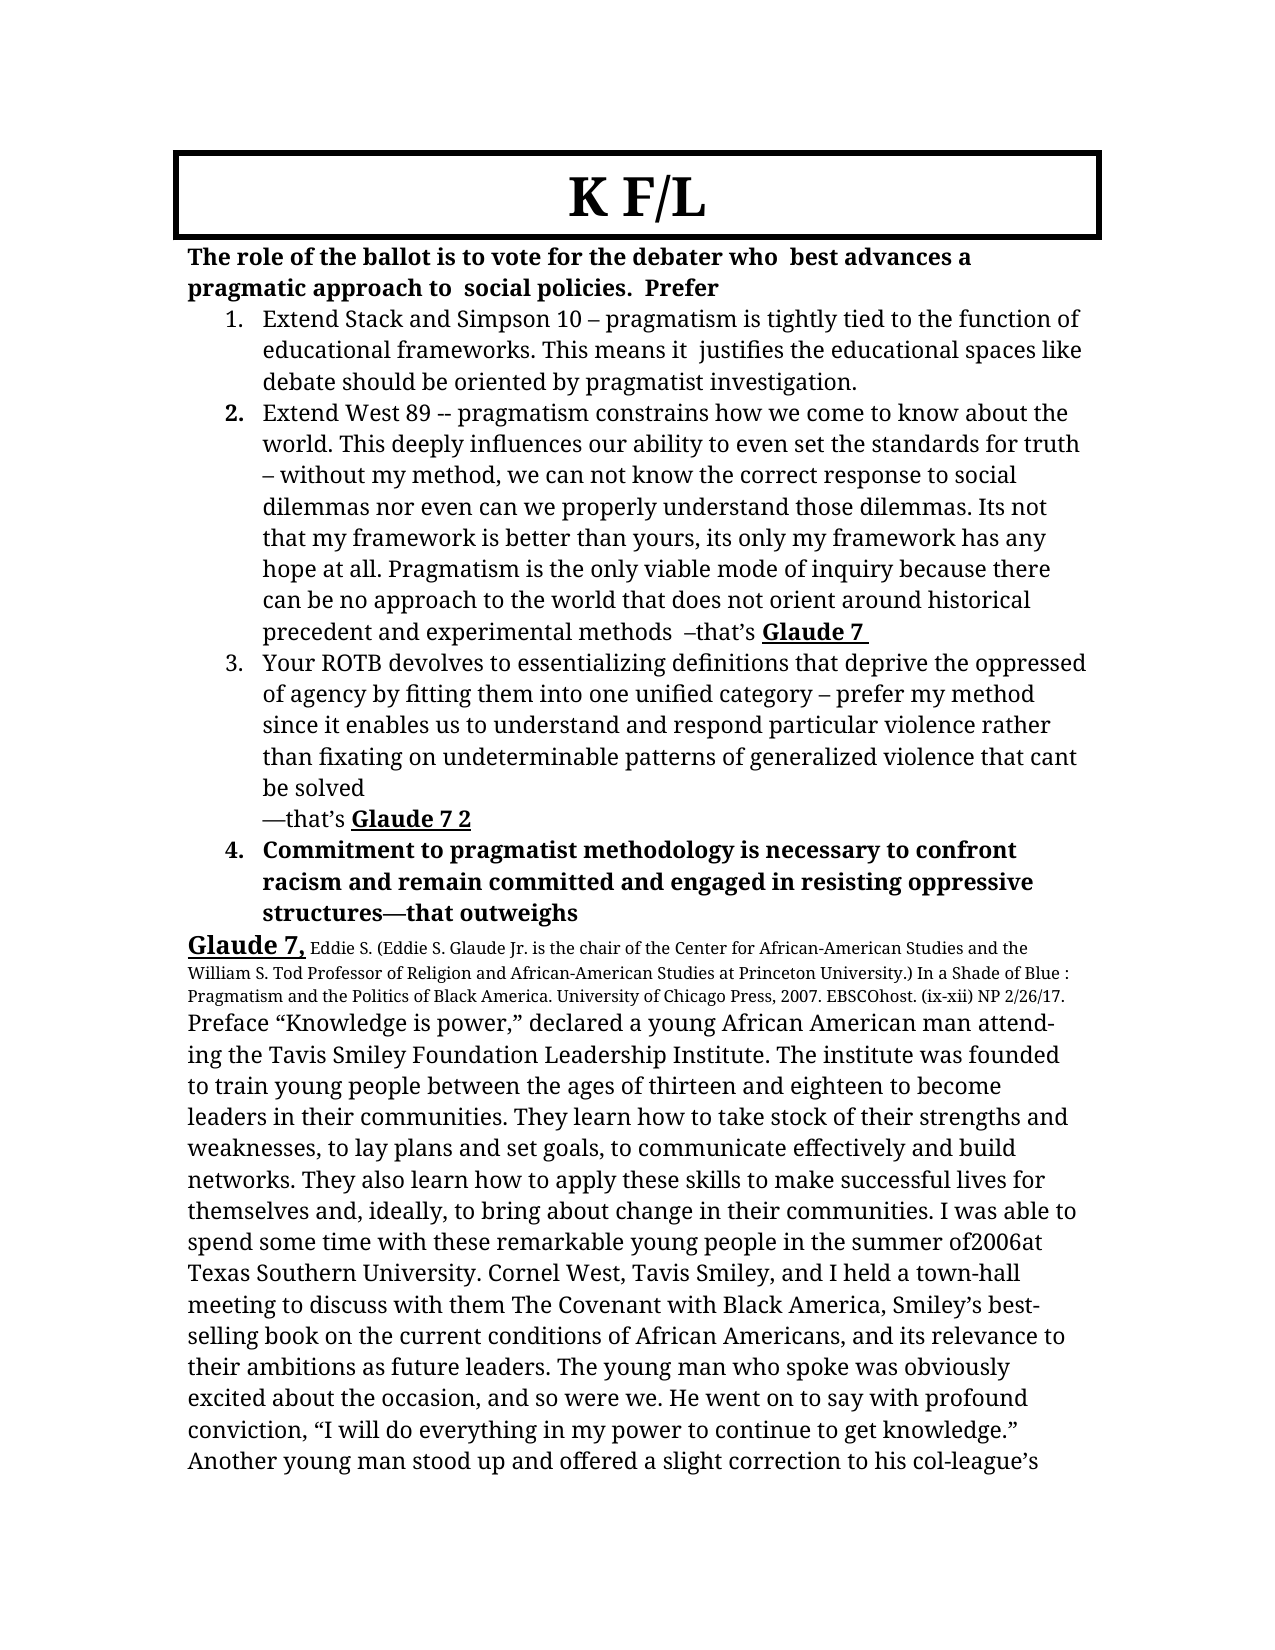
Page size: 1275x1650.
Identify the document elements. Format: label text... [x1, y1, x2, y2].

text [187, 1007, 1087, 1476]
text Glaude 7, Eddie S. (Eddie S. Glaude Jr. is the chair of the Center for African-American Studies and the William S. Tod Professor of Religion and African-American Studies at Princeton University.) In a Shade of Blue : Pragmatism and the Politics of Black America. University of Chicago Press, 2007. EBSCOhost. (ix-xii) NP 2/26/17. [187, 928, 1087, 1007]
list Extend West 89 -- pragmatism constrains how we come to know about the world. This deeply influences our ability to even set the standards for truth – without my method, we can not know the correct response to social dilemmas nor even can we properly understand those dilemmas. Its not that my framework is better than yours, its only my framework has any hope at all. Pragmatism is the only viable mode of inquiry because there can be no approach to the world that does not orient around historical precedent and experimental methods –that’s Glaude 7 [225, 397, 1087, 647]
list Extend Stack and Simpson 10 – pragmatism is tightly tied to the function of educational frameworks. This means it justifies the educational spaces like debate should be oriented by pragmatist investigation. [225, 303, 1087, 397]
subtitle The role of the ballot is to vote for the debater who best advances a pragmatic approach to social policies. Prefer [187, 240, 1087, 303]
list Your ROTB devolves to essentializing definitions that deprive the oppressed of agency by fitting them into one unified category – prefer my method since it enables us to understand and respond particular violence rather than fixating on undeterminable patterns of generalized violence that cant be solved [225, 647, 1087, 803]
list —that’s Glaude 7 2 [262, 803, 1087, 834]
subtitle K F/L [179, 156, 1096, 234]
subtitle Commitment to pragmatist methodology is necessary to confront racism and remain committed and engaged in resisting oppressive structures—that outweighs [225, 834, 1087, 928]
